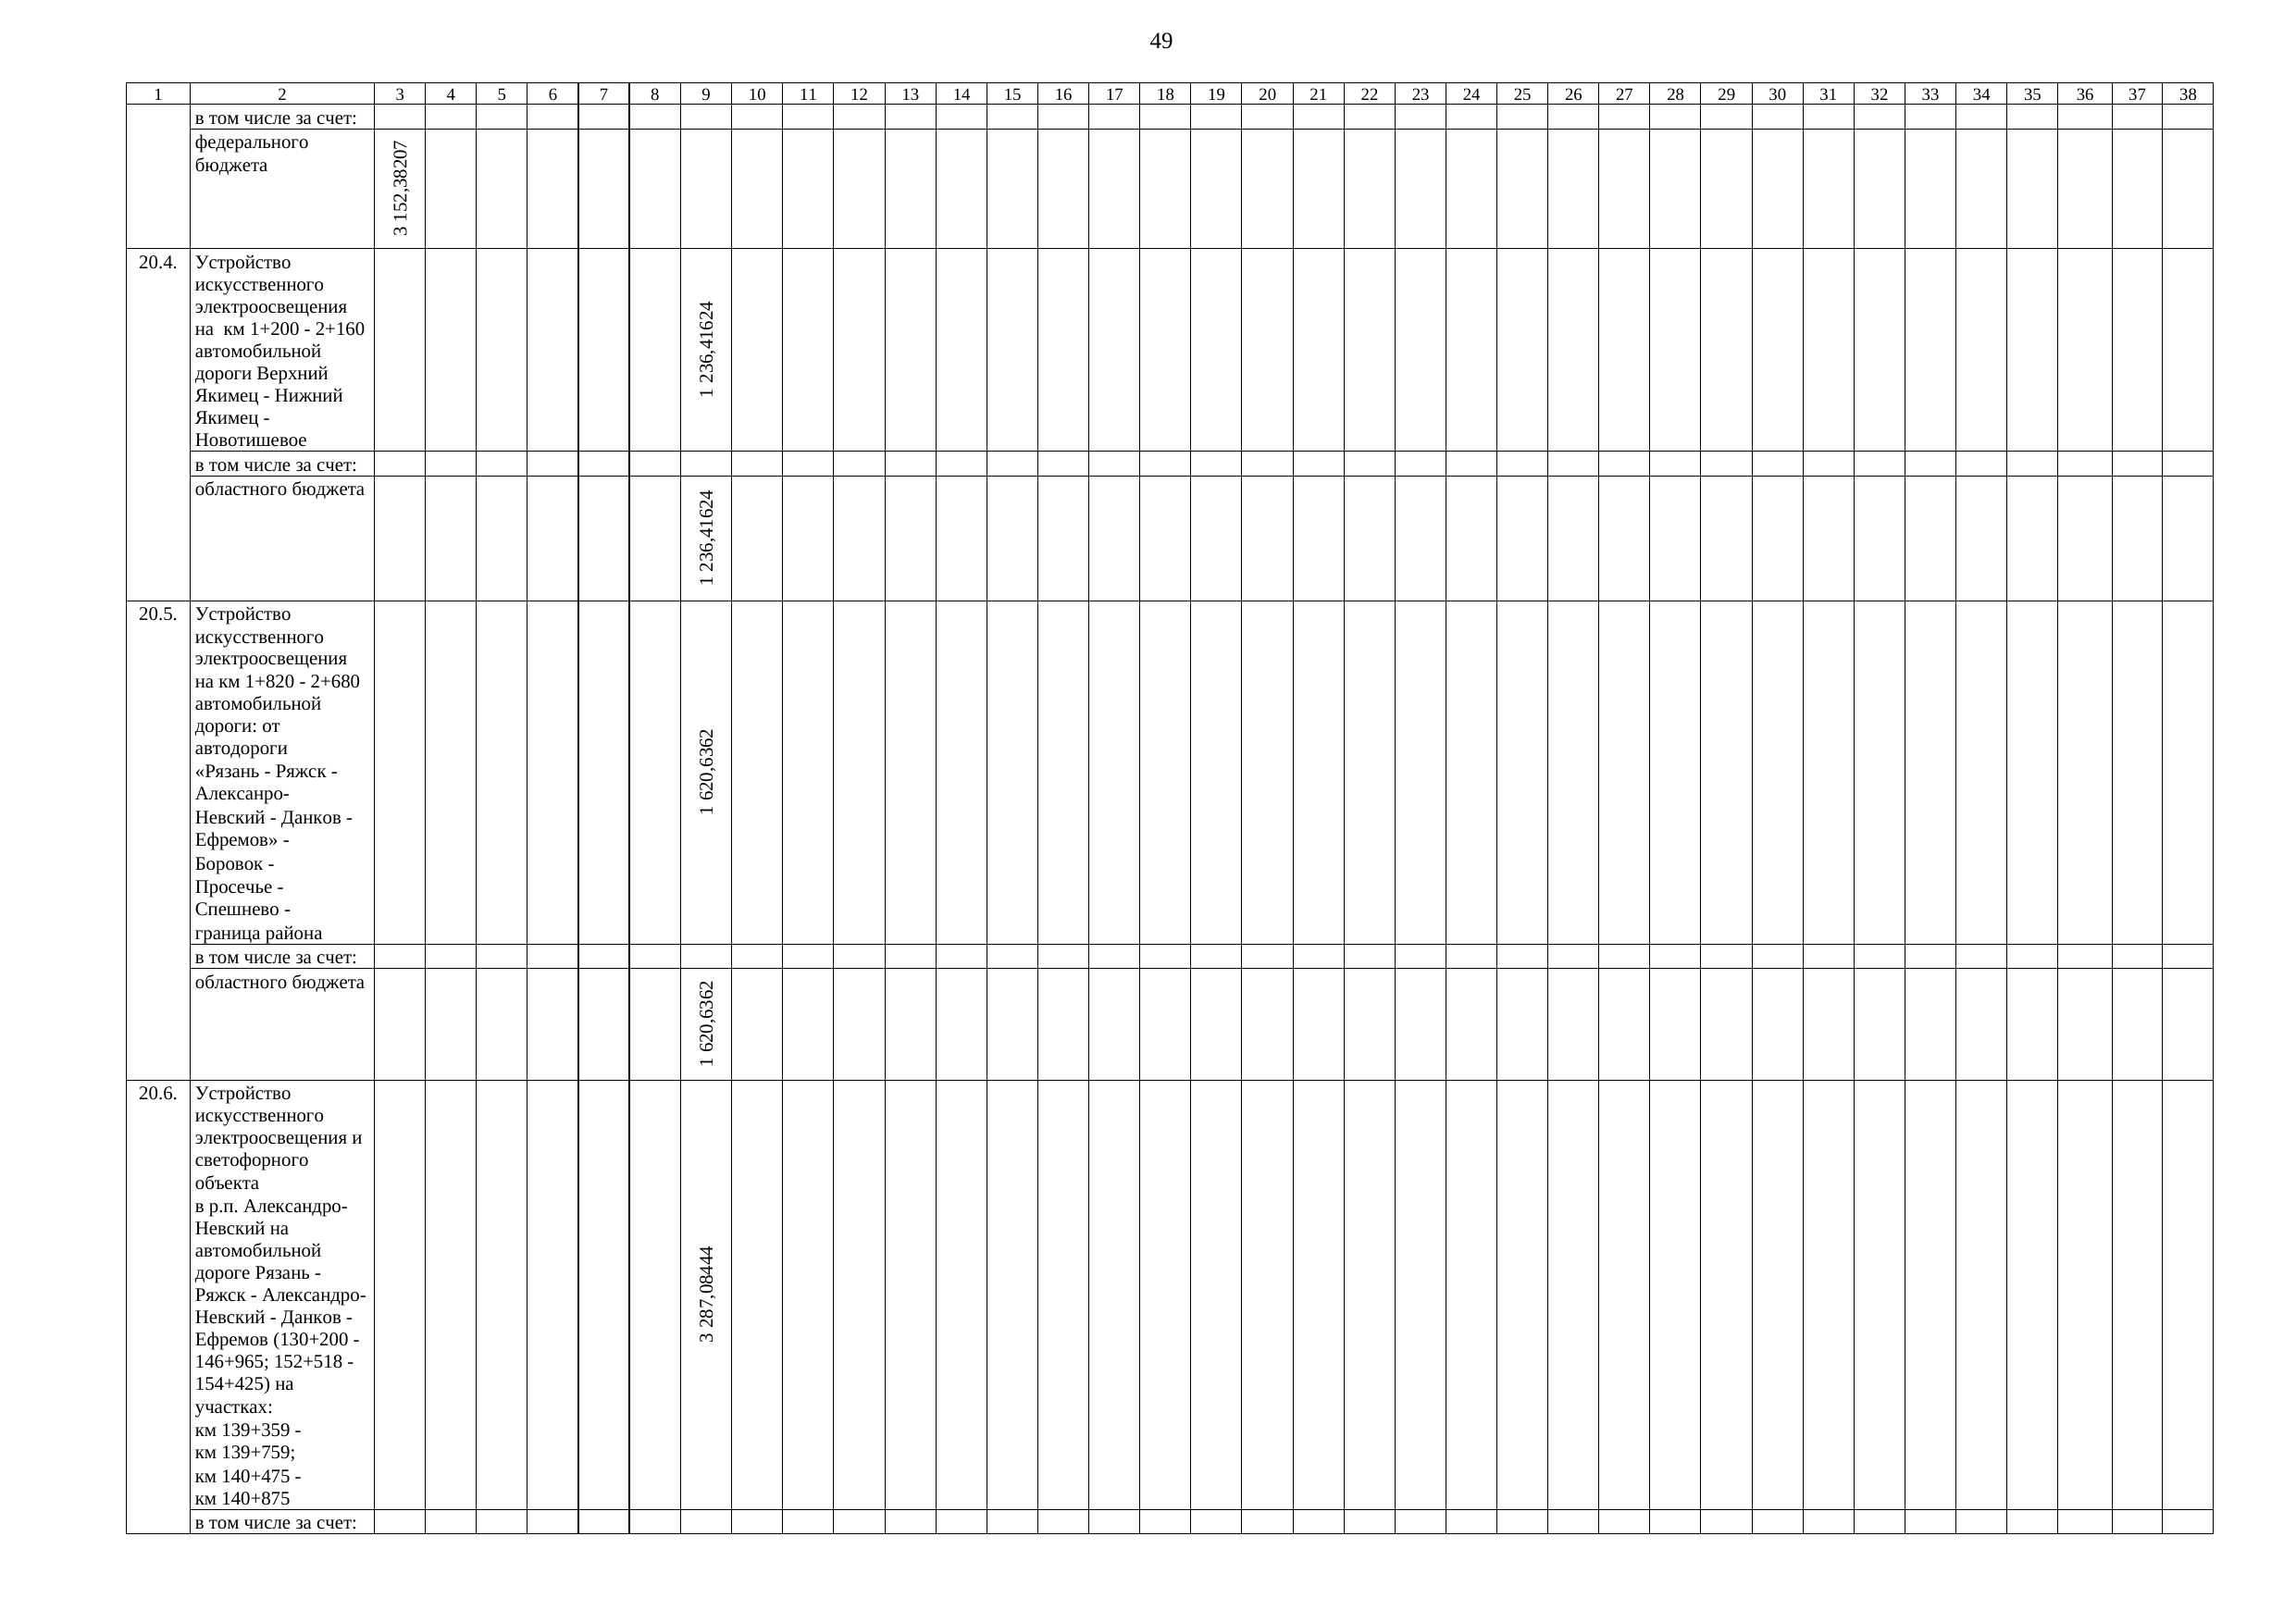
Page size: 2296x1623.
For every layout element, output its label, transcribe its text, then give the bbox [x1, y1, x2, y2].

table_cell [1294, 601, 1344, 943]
table_header 33 [1905, 83, 1955, 104]
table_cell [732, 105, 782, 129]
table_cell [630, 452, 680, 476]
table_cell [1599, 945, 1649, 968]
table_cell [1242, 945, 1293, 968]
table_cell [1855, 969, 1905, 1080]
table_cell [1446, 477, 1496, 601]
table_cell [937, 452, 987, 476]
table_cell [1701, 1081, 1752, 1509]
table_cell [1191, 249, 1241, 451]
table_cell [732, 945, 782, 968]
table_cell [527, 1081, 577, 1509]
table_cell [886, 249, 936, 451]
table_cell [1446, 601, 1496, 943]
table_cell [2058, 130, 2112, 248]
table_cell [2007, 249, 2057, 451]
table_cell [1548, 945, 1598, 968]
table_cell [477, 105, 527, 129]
table_header 9 [681, 83, 731, 104]
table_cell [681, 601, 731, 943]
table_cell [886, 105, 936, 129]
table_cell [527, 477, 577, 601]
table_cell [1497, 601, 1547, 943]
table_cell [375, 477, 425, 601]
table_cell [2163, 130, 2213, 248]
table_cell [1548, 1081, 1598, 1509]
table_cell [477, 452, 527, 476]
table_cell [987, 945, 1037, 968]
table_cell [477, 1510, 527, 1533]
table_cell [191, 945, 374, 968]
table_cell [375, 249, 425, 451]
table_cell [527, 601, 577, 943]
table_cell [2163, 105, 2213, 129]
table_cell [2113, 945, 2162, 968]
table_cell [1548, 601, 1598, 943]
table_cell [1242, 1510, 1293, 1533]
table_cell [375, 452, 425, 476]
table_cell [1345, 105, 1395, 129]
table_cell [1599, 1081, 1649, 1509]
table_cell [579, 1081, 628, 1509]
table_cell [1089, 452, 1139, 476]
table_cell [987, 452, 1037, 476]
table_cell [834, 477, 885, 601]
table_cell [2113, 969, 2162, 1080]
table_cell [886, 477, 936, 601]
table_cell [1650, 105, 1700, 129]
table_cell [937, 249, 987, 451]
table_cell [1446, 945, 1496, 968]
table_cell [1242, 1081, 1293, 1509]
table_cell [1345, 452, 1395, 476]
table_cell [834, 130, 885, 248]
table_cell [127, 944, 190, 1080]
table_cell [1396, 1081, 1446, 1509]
table_header 18 [1140, 83, 1190, 104]
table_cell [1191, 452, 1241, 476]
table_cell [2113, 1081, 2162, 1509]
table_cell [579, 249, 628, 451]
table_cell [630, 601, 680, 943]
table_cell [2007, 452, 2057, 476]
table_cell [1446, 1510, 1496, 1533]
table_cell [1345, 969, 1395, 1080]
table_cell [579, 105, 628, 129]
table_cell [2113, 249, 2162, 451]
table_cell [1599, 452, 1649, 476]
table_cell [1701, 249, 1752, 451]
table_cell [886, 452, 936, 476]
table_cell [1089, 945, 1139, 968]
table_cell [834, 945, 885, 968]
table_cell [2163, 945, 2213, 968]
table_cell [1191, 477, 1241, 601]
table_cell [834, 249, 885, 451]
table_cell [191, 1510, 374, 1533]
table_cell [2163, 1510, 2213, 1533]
table_header 13 [886, 83, 936, 104]
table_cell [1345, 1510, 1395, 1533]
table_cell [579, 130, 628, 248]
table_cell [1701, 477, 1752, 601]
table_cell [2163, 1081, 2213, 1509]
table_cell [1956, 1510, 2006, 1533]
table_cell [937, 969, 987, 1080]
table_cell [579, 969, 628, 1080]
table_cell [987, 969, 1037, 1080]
table_header 16 [1038, 83, 1088, 104]
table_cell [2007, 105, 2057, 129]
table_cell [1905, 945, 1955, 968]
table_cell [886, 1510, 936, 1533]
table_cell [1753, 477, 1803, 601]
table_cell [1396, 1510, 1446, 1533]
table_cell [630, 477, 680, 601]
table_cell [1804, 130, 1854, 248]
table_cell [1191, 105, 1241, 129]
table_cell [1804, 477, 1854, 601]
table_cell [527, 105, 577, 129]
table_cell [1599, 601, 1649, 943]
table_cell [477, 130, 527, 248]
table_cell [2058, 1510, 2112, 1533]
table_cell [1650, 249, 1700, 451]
table_header 12 [834, 83, 885, 104]
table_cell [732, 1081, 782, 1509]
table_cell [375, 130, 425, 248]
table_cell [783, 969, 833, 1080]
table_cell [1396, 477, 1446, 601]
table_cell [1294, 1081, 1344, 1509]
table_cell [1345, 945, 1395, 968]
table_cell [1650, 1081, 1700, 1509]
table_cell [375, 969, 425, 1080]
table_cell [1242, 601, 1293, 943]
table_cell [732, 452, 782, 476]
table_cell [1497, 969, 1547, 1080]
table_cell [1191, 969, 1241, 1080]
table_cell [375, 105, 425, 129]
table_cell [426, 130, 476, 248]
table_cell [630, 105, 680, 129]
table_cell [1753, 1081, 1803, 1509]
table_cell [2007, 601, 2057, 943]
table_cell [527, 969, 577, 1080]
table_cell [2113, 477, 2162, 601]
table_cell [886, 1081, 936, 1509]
table_header 31 [1804, 83, 1854, 104]
table_header 28 [1650, 83, 1700, 104]
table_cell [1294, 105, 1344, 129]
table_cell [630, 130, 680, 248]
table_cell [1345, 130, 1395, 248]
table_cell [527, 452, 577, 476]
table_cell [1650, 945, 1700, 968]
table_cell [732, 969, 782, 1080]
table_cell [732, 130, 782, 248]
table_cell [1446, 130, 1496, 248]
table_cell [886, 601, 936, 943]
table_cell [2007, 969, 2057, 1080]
table_header 38 [2163, 83, 2213, 104]
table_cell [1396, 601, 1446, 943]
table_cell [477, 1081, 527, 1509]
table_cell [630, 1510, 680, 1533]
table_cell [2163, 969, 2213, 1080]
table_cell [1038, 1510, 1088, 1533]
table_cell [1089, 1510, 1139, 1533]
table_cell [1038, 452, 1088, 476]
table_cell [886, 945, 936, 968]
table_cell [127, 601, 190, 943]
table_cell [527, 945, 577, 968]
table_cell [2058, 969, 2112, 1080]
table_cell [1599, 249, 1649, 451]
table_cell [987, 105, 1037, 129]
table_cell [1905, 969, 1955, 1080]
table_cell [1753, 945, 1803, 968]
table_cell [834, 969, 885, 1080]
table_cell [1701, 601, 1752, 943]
table_header 23 [1396, 83, 1446, 104]
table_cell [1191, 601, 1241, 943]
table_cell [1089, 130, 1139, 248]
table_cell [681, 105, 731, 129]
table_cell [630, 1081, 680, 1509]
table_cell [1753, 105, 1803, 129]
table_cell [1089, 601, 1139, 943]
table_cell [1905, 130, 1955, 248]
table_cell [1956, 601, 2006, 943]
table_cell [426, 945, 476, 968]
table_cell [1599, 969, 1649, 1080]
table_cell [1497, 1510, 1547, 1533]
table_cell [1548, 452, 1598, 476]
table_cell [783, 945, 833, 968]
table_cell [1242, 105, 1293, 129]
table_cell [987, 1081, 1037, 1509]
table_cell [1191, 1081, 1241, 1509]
table_header 32 [1855, 83, 1905, 104]
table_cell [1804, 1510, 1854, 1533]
table_header 19 [1191, 83, 1241, 104]
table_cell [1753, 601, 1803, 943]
table_header 21 [1294, 83, 1344, 104]
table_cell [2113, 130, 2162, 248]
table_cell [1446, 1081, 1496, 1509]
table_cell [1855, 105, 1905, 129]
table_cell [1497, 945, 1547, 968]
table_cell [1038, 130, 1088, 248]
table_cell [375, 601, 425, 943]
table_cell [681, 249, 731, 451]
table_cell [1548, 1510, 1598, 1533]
table_header 27 [1599, 83, 1649, 104]
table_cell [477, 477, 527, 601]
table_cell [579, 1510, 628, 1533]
table_header 24 [1446, 83, 1496, 104]
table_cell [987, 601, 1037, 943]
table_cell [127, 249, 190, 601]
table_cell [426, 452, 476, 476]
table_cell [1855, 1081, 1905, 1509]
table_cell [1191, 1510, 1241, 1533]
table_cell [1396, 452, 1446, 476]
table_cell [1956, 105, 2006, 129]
table_header 17 [1089, 83, 1139, 104]
table_header 6 [527, 83, 577, 104]
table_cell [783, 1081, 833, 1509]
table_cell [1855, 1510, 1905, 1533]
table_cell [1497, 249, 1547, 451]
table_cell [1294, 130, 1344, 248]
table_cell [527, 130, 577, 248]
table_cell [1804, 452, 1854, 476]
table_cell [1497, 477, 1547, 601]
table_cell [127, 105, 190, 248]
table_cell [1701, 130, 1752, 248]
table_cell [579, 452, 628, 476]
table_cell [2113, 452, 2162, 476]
table_header 10 [732, 83, 782, 104]
table_header 34 [1956, 83, 2006, 104]
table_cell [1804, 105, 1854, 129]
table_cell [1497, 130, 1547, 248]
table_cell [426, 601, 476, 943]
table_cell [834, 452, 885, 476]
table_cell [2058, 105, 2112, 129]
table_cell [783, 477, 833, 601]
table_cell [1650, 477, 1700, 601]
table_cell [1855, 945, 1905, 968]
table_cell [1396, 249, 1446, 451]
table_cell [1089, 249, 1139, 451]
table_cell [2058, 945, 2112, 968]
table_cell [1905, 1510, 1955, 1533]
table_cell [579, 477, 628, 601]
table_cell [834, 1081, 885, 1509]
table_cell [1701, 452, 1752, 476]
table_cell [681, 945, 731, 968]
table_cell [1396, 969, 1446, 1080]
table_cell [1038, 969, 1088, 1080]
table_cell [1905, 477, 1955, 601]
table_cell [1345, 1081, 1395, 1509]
table_header 4 [426, 83, 476, 104]
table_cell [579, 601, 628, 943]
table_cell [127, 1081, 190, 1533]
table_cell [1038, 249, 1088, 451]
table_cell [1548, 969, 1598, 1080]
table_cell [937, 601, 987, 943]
table_header 8 [630, 83, 680, 104]
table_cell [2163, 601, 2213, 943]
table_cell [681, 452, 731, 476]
table_header 1 [127, 83, 190, 104]
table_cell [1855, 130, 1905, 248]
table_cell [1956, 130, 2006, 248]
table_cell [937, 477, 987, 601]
table_header 5 [477, 83, 527, 104]
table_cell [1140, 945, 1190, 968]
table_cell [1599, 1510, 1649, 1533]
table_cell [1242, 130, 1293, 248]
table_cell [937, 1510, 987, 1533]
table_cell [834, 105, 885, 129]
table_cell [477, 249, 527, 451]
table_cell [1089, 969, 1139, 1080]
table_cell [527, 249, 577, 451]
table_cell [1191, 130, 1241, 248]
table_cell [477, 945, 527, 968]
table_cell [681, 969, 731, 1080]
table_header 2 [191, 83, 374, 104]
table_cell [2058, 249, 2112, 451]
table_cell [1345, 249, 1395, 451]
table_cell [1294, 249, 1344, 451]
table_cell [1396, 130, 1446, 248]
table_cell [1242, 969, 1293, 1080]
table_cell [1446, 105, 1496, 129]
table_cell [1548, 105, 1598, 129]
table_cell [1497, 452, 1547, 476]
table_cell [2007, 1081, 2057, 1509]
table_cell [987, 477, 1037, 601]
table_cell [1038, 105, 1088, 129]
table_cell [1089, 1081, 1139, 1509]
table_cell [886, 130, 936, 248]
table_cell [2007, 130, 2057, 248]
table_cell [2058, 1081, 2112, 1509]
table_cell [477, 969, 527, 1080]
table_header 22 [1345, 83, 1395, 104]
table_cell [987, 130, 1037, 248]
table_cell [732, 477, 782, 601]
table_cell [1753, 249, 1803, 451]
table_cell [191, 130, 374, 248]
table_header 35 [2007, 83, 2057, 104]
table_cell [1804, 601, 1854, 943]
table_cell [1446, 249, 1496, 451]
table_header 3 [375, 83, 425, 104]
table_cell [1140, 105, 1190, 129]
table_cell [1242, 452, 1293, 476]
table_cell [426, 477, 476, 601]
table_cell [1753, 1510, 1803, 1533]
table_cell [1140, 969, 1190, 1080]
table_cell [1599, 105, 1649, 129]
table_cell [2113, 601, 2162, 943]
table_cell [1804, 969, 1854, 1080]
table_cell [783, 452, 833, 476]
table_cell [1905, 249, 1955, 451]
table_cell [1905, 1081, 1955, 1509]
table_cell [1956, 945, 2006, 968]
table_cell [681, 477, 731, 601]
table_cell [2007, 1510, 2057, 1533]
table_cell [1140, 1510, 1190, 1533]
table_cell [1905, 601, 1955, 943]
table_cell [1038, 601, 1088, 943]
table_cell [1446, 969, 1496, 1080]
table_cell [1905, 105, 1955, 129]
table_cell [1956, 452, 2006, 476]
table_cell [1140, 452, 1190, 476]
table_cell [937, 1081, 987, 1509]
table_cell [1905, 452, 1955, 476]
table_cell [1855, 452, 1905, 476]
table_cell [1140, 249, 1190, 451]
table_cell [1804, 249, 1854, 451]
table_header 37 [2113, 83, 2162, 104]
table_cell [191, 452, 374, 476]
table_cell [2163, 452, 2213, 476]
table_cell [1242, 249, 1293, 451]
table_header 29 [1701, 83, 1752, 104]
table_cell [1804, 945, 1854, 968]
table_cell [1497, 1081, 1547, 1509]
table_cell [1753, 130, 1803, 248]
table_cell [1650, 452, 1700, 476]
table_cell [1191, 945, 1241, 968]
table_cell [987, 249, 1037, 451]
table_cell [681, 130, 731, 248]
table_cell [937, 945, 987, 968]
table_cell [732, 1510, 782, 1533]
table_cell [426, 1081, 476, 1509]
table_header 36 [2058, 83, 2112, 104]
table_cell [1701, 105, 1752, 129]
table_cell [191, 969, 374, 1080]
table_header 15 [987, 83, 1037, 104]
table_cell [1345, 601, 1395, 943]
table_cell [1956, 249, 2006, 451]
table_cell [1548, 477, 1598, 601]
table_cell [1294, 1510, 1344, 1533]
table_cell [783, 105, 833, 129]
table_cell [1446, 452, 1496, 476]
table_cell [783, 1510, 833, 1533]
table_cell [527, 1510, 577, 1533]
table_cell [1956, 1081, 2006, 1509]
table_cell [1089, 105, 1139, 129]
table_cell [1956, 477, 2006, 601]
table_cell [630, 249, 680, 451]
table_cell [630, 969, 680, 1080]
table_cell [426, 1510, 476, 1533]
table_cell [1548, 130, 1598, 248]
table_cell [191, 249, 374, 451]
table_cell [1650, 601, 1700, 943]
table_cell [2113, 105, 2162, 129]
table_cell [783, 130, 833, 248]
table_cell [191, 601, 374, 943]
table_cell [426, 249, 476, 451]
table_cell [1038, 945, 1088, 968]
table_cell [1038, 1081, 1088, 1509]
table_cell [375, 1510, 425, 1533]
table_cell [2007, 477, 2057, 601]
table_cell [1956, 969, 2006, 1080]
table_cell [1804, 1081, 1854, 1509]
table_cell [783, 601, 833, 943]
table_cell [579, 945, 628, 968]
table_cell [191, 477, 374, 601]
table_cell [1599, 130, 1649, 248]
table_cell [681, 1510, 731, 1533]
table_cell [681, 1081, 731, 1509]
table_header 25 [1497, 83, 1547, 104]
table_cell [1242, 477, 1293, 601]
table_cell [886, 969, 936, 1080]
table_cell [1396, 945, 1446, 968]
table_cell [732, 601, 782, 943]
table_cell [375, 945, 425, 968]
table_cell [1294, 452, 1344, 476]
table_header 7 [579, 83, 628, 104]
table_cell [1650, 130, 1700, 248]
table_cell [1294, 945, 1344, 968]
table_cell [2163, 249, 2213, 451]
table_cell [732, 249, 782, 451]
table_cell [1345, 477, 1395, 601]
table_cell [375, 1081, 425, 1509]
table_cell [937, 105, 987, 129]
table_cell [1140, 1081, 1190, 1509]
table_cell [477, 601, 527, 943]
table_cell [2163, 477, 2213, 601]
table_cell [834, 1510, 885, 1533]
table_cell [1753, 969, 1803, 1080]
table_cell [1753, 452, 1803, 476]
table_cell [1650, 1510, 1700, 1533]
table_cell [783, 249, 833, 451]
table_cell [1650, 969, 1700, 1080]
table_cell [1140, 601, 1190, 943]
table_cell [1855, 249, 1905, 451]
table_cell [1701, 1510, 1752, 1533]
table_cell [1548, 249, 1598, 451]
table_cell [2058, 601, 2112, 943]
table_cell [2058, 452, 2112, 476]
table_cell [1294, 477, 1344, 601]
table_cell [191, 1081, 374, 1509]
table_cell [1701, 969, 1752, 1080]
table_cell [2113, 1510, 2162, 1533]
table_header 30 [1753, 83, 1803, 104]
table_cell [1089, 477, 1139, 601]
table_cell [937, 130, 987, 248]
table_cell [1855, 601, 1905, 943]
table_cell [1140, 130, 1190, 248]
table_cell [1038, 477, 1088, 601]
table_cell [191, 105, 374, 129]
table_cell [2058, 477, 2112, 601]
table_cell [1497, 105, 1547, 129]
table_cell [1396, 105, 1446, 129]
table_header 20 [1242, 83, 1293, 104]
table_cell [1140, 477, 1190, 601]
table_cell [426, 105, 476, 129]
table_header 26 [1548, 83, 1598, 104]
table_header 11 [783, 83, 833, 104]
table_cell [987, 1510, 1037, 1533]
table_header 14 [937, 83, 987, 104]
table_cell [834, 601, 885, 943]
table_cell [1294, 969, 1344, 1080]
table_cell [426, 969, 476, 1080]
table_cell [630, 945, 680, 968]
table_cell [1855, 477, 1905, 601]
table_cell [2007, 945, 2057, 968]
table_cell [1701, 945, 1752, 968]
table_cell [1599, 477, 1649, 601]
